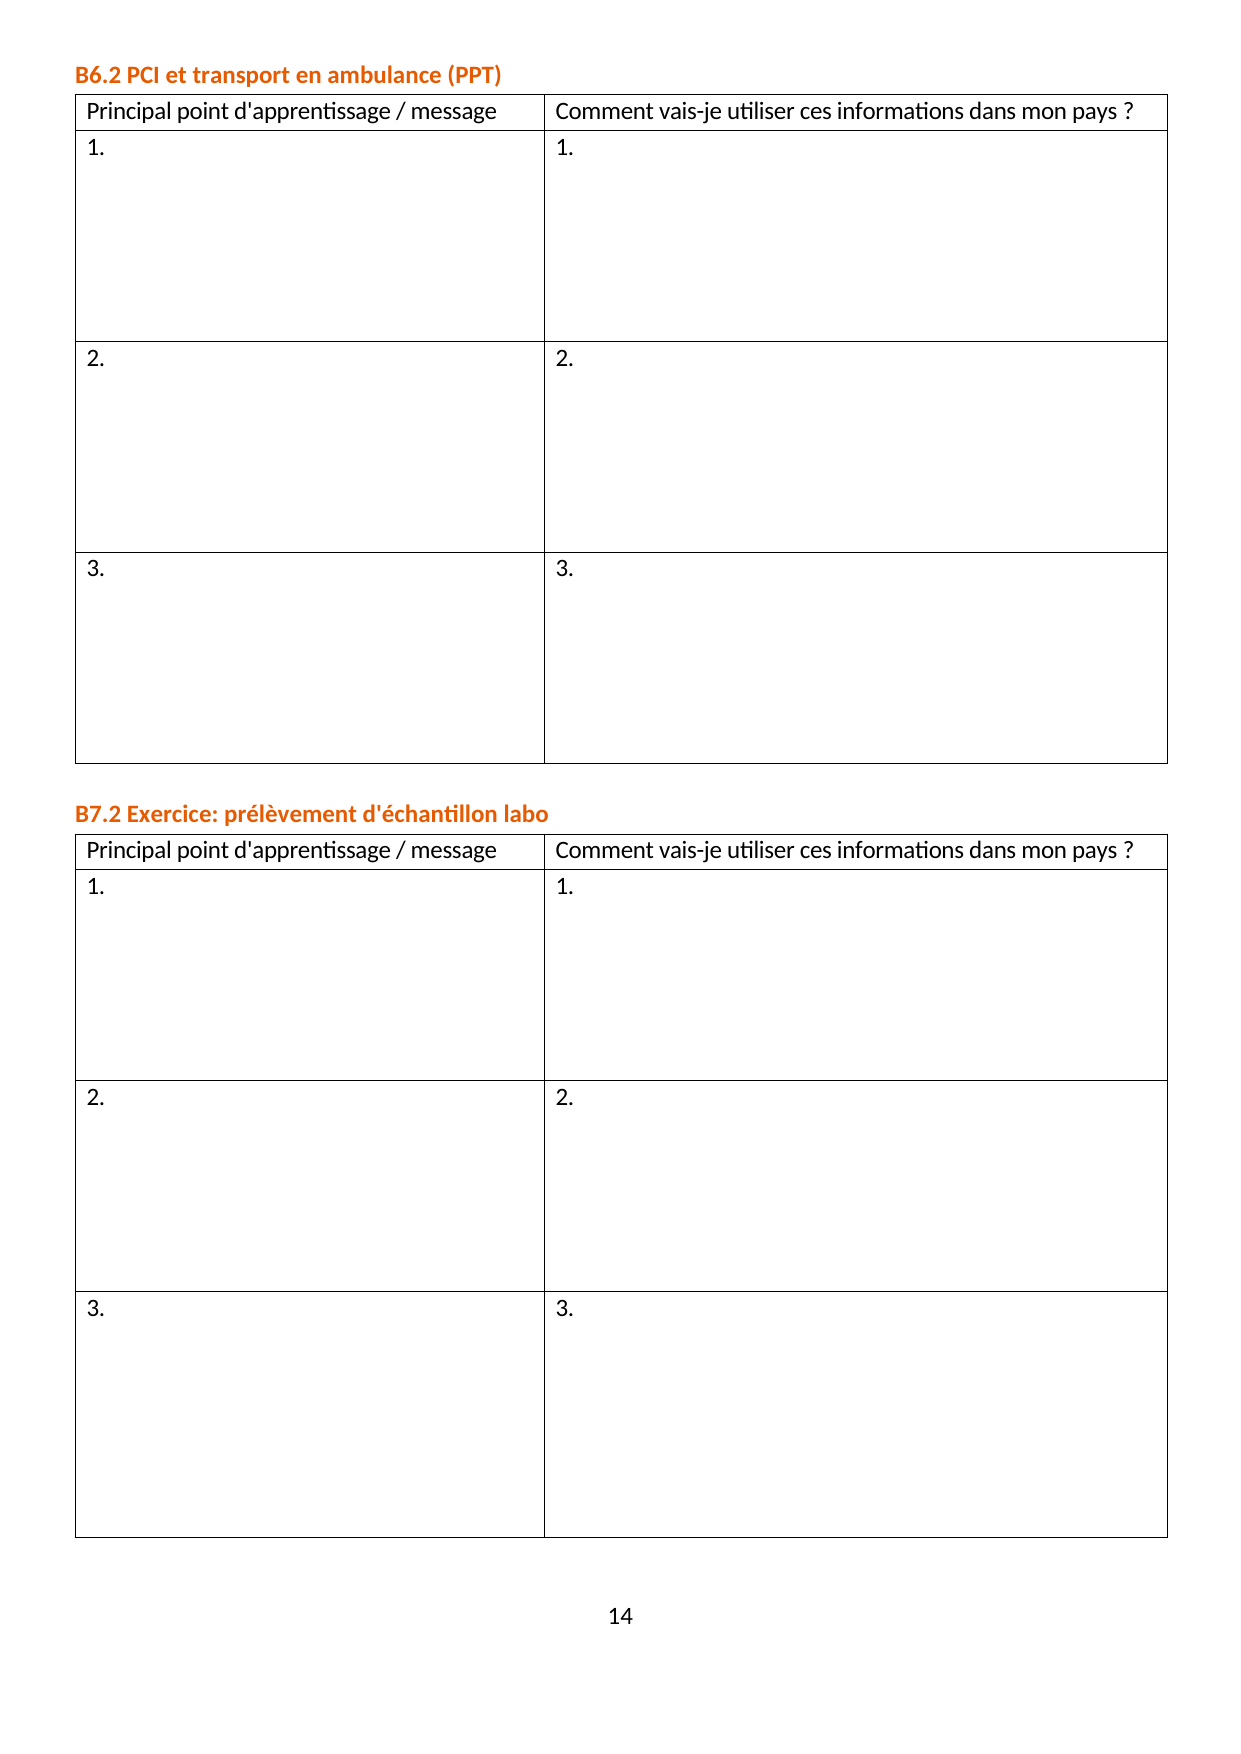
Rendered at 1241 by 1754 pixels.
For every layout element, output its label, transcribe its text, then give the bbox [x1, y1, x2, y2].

table_cell 2. [76, 1081, 544, 1291]
table_cell 3. [76, 1292, 544, 1537]
table_cell 3. [545, 1292, 1167, 1537]
table_cell 3. [76, 553, 544, 762]
table_cell 2. [545, 342, 1167, 552]
table_header Comment vais-je utiliser ces informations dans mon pays ? [545, 835, 1167, 869]
table_cell 2. [76, 342, 544, 552]
table_cell 1. [76, 131, 544, 341]
text B6.2 PCI et transport en ambulance (PPT) [75, 59, 1165, 89]
table_cell 2. [545, 1081, 1167, 1291]
table_cell 1. [545, 131, 1167, 341]
text B7.2 Exercice: prélèvement d'échantillon labo [75, 798, 1165, 829]
table_header Principal point d'apprentissage / message [76, 95, 544, 130]
table_header Comment vais-je utiliser ces informations dans mon pays ? [545, 95, 1167, 130]
table_cell 1. [545, 870, 1167, 1080]
table_cell 3. [545, 553, 1167, 762]
table_header Principal point d'apprentissage / message [76, 835, 544, 869]
table_cell 1. [76, 870, 544, 1080]
